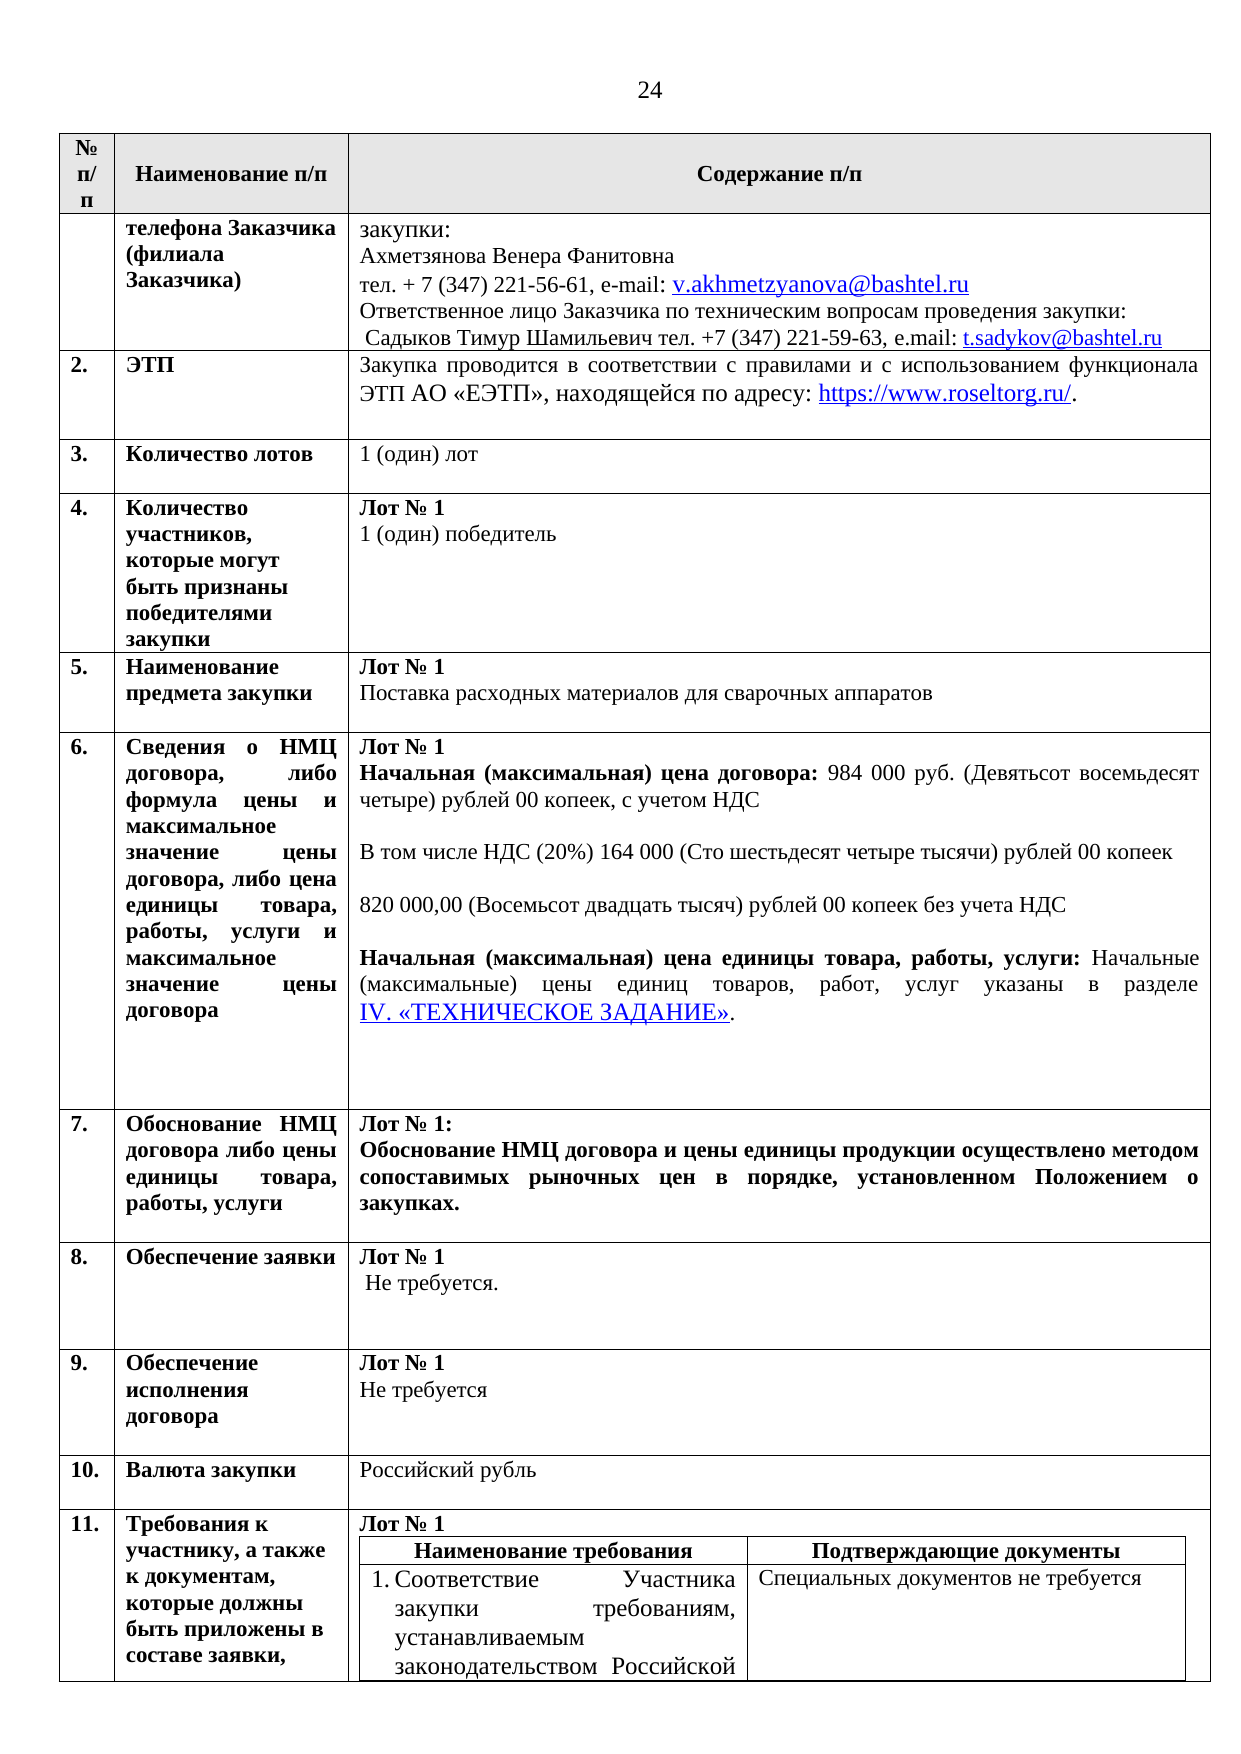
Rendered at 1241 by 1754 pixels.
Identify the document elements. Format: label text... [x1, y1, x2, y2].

table_cell Закупка проводится в соответствии с правилами и с использованием функционала ЭТП АО «ЕЭТП», находящейся по адресу: https://www.roseltorg.ru/. [349, 351, 1210, 439]
table_cell Валюта закупки [115, 1456, 348, 1509]
table_cell [60, 214, 114, 350]
table_cell [60, 1510, 114, 1681]
table_cell [60, 653, 114, 732]
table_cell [115, 1510, 348, 1681]
table_cell Наименование предмета закупки [115, 653, 348, 732]
table_cell Обеспечение исполнения договора [115, 1350, 348, 1455]
table_cell Российский рубль [349, 1456, 1210, 1509]
table_cell Лот № 1: Обоснование НМЦ договора и цены единицы продукции осуществлено методом сопоставимых рыночных цен в порядке, установленном Положением о закупках. [349, 1110, 1210, 1242]
table_cell 1 (один) лот [349, 440, 1210, 493]
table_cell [115, 214, 348, 350]
table_cell [60, 733, 114, 1109]
table_header № п/п [60, 134, 114, 213]
table_cell [60, 494, 114, 652]
table_cell Сведения о НМЦ договора, либо формула цены и максимальное значение цены договора, либо цена единицы товара, работы, услуги и максимальное значение цены договора [115, 733, 348, 1109]
table_cell Лот № 1 [349, 1510, 1210, 1681]
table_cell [349, 214, 1210, 350]
table_cell [60, 1456, 114, 1509]
table_cell Лот № 1 Начальная (максимальная) цена договора: 984 000 руб. (Девятьсот восемьдесят четыре) рублей 00 копеек, с учетом НДС В том числе НДС (20%) 164 000 (Сто шестьдесят четыре тысячи) рублей 00 копеек 820 000,00 (Восемьсот двадцать тысяч) рублей 00 копеек без учета НДС Начальная (максимальная) цена единицы товара, работы, услуги: Начальные (максимальные) цены единиц товаров, работ, услуг указаны в разделе IV. «ТЕХНИЧЕСКОЕ ЗАДАНИЕ». [349, 733, 1210, 1109]
table_cell [60, 1110, 114, 1242]
table_header Содержание п/п [349, 134, 1210, 213]
table_cell Обоснование НМЦ договора либо цены единицы товара, работы, услуги [115, 1110, 348, 1242]
table_cell [60, 1243, 114, 1348]
table_cell Лот № 1 Не требуется [349, 1350, 1210, 1455]
table_header Наименование п/п [115, 134, 348, 213]
table_cell [60, 440, 114, 493]
table_cell Обеспечение заявки [115, 1243, 348, 1348]
table_cell [60, 1350, 114, 1455]
table_cell Лот № 1 1 (один) победитель [349, 494, 1210, 652]
table_cell ЭТП [115, 351, 348, 439]
table_cell Количество участников, которые могут быть признаны победителями закупки [115, 494, 348, 652]
table_cell Лот № 1 Не требуется. [349, 1243, 1210, 1348]
table_cell [60, 351, 114, 439]
table_cell Количество лотов [115, 440, 348, 493]
table_cell Лот № 1 Поставка расходных материалов для сварочных аппаратов [349, 653, 1210, 732]
